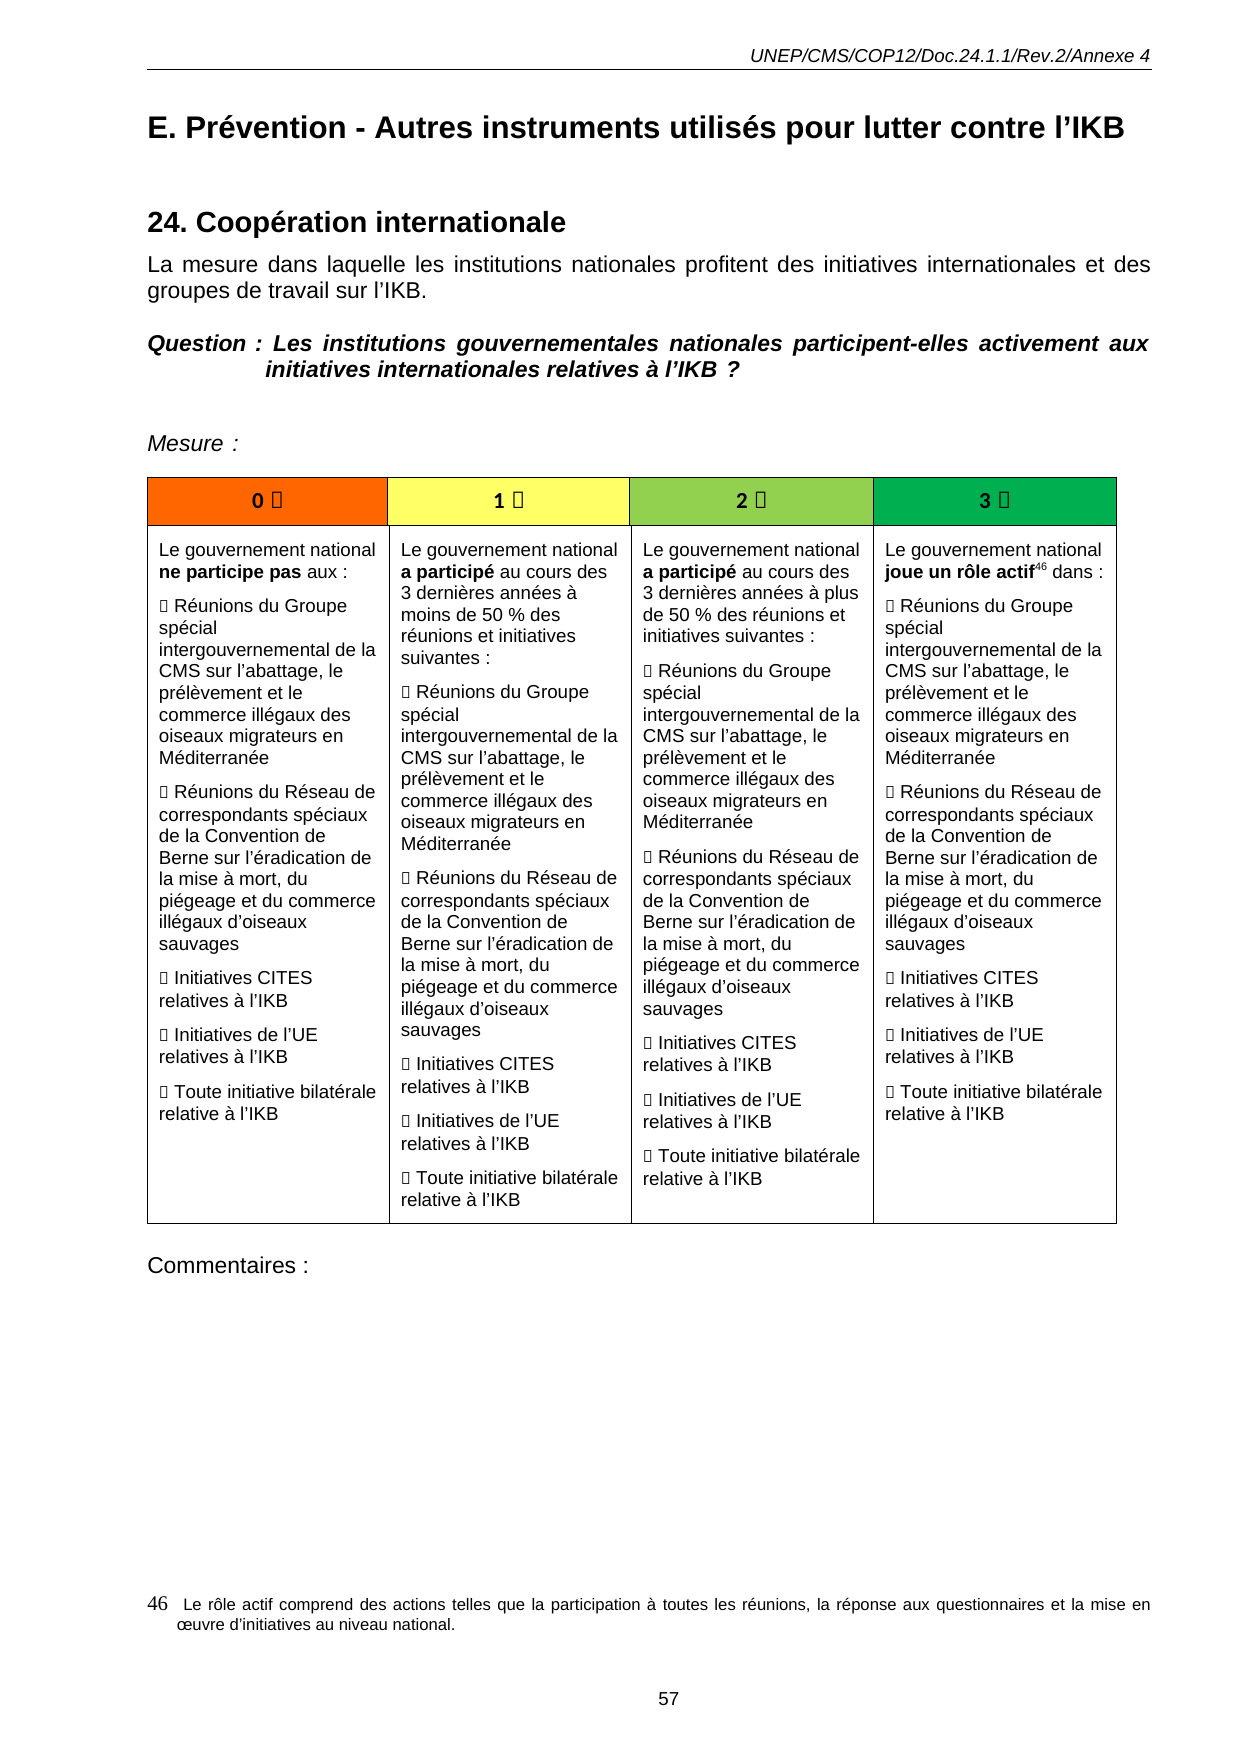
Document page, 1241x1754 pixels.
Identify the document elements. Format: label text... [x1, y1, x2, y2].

table_cell Le gouvernement national joue un rôle actif dans : 􁃱 Réunions du Groupe spécial intergouvernemental de la CMS sur l’abattage, le prélèvement et le commerce illégaux des oiseaux migrateurs en Méditerranée 􁃱 Réunions du Réseau de correspondants spéciaux de la Convention de Berne sur l’éradication de la mise à mort, du piégeage et du commerce illégaux d’oiseaux sauvages 􁃱 Initiatives CITES relatives à l’IKB 􁃱 Initiatives de l’UE relatives à l’IKB 􁃱 Toute initiative bilatérale relative à l’IKB [874, 526, 1116, 1223]
text Commentaires : [147, 1252, 1152, 1278]
table_header 1 􀜆 [388, 478, 629, 525]
text E. Prévention - Autres instruments utilisés pour lutter contre l’IKB [147, 109, 1152, 145]
table_header 3 􀜆 [874, 478, 1116, 525]
table_cell Le gouvernement national a participé au cours des 3 dernières années à moins de 50 % des réunions et initiatives suivantes : 􁃱 Réunions du Groupe spécial intergouvernemental de la CMS sur l’abattage, le prélèvement et le commerce illégaux des oiseaux migrateurs en Méditerranée 􁃱 Réunions du Réseau de correspondants spéciaux de la Convention de Berne sur l’éradication de la mise à mort, du piégeage et du commerce illégaux d’oiseaux sauvages 􁃱 Initiatives CITES relatives à l’IKB 􁃱 Initiatives de l’UE relatives à l’IKB 􁃱 Toute initiative bilatérale relative à l’IKB [390, 526, 631, 1223]
table_cell Le gouvernement national a participé au cours des 3 dernières années à plus de 50 % des réunions et initiatives suivantes : 􁃱 Réunions du Groupe spécial intergouvernemental de la CMS sur l’abattage, le prélèvement et le commerce illégaux des oiseaux migrateurs en Méditerranée 􁃱 Réunions du Réseau de correspondants spéciaux de la Convention de Berne sur l’éradication de la mise à mort, du piégeage et du commerce illégaux d’oiseaux sauvages 􁃱 Initiatives CITES relatives à l’IKB 􁃱 Initiatives de l’UE relatives à l’IKB 􁃱 Toute initiative bilatérale relative à l’IKB [632, 526, 873, 1223]
text La mesure dans laquelle les institutions nationales profitent des initiatives internationales et des groupes de travail sur l’IKB. [147, 251, 1152, 303]
table_header 2 􀜆 [630, 478, 873, 525]
text Question : Les institutions gouvernementales nationales participent-elles activement aux initiatives internationales relatives à l’IKB ? [147, 330, 1152, 383]
text Mesure : [147, 430, 1152, 456]
text 24. Coopération internationale [147, 205, 1152, 238]
table_cell Le gouvernement national ne participe pas aux : 􁃱 Réunions du Groupe spécial intergouvernemental de la CMS sur l’abattage, le prélèvement et le commerce illégaux des oiseaux migrateurs en Méditerranée 􁃱 Réunions du Réseau de correspondants spéciaux de la Convention de Berne sur l’éradication de la mise à mort, du piégeage et du commerce illégaux d’oiseaux sauvages 􁃱 Initiatives CITES relatives à l’IKB 􁃱 Initiatives de l’UE relatives à l’IKB 􁃱 Toute initiative bilatérale relative à l’IKB [148, 526, 389, 1223]
table_header 0 􀜆 [148, 478, 387, 525]
